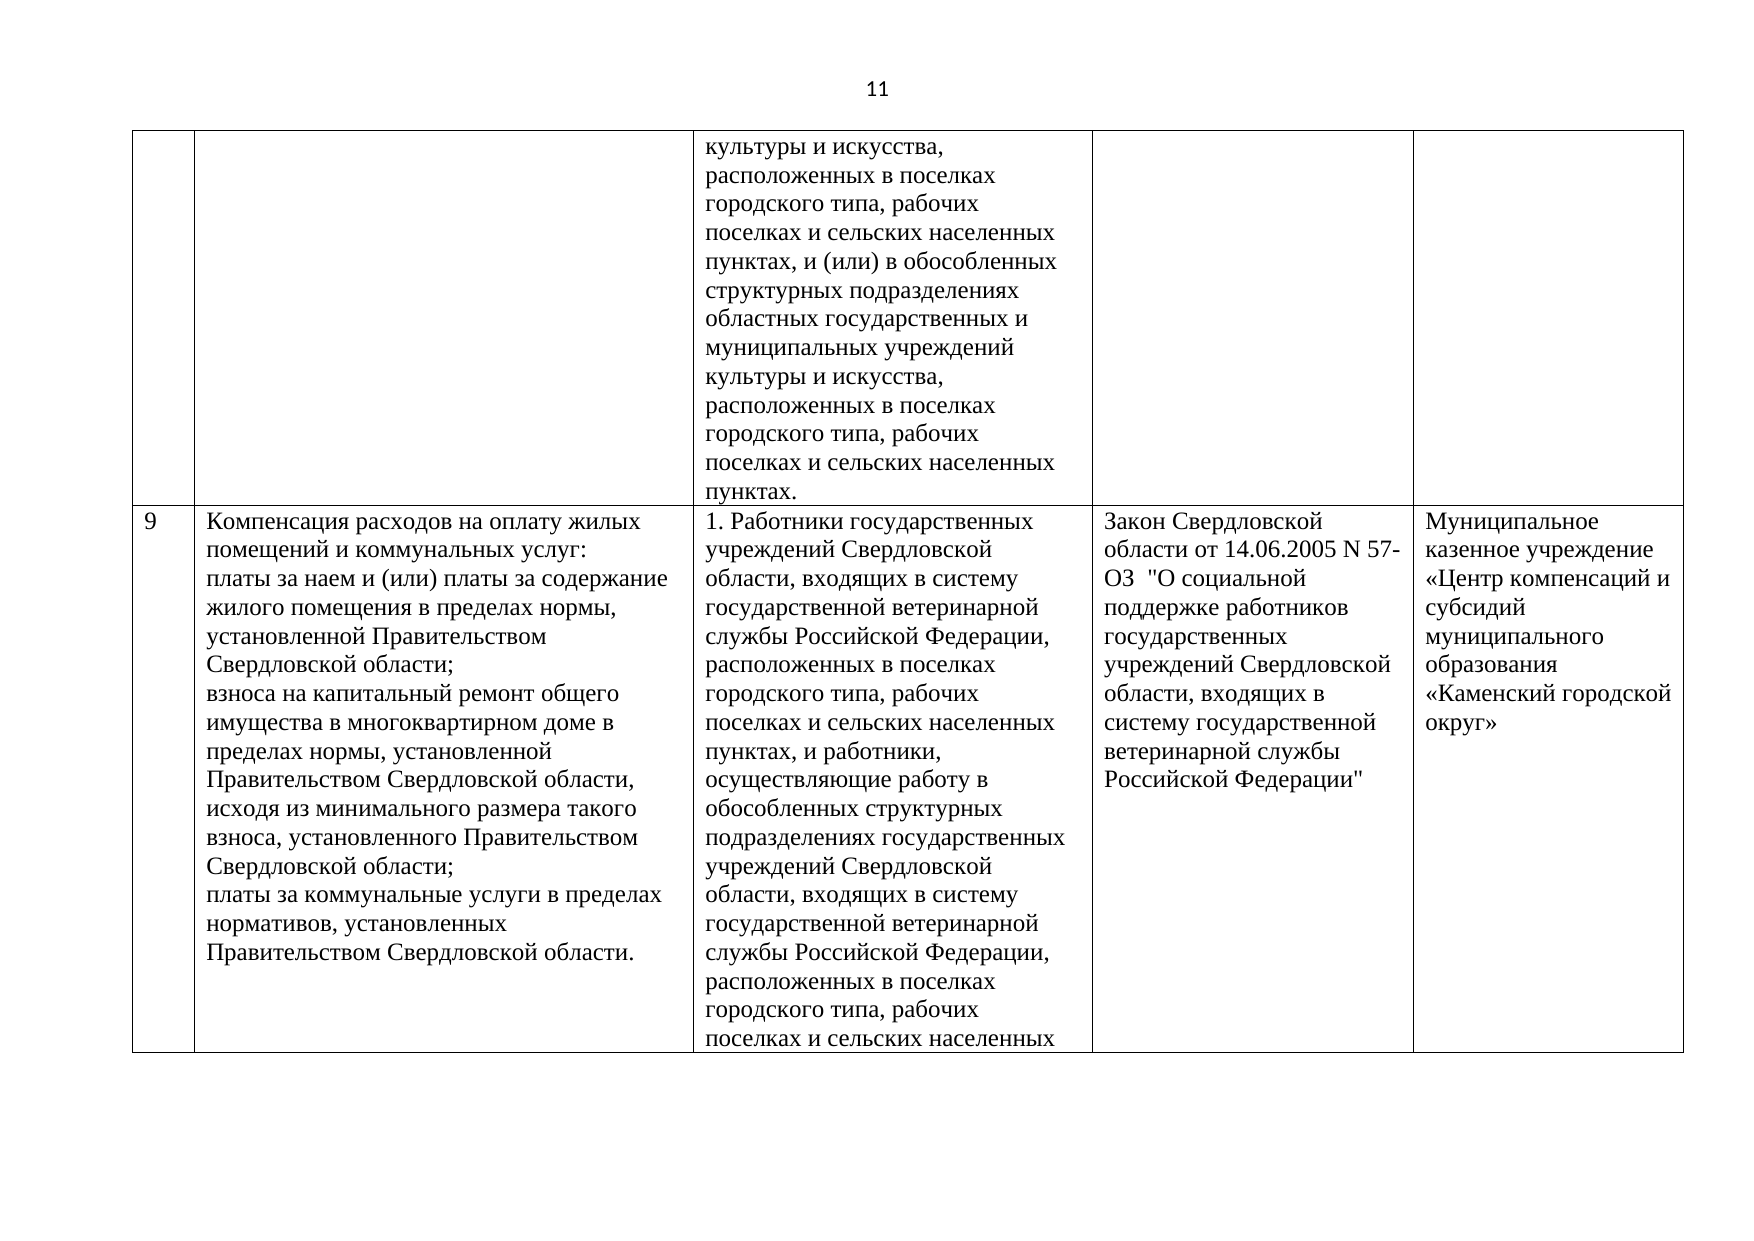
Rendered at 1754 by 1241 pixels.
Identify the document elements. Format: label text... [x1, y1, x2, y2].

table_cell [1414, 131, 1683, 505]
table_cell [1414, 506, 1683, 1052]
table_cell 8 [133, 131, 194, 505]
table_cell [1093, 131, 1413, 505]
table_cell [694, 506, 1092, 1052]
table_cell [694, 131, 1092, 505]
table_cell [195, 131, 693, 505]
table_cell 9 [133, 506, 194, 1052]
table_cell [195, 506, 693, 1052]
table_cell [1093, 506, 1413, 1052]
